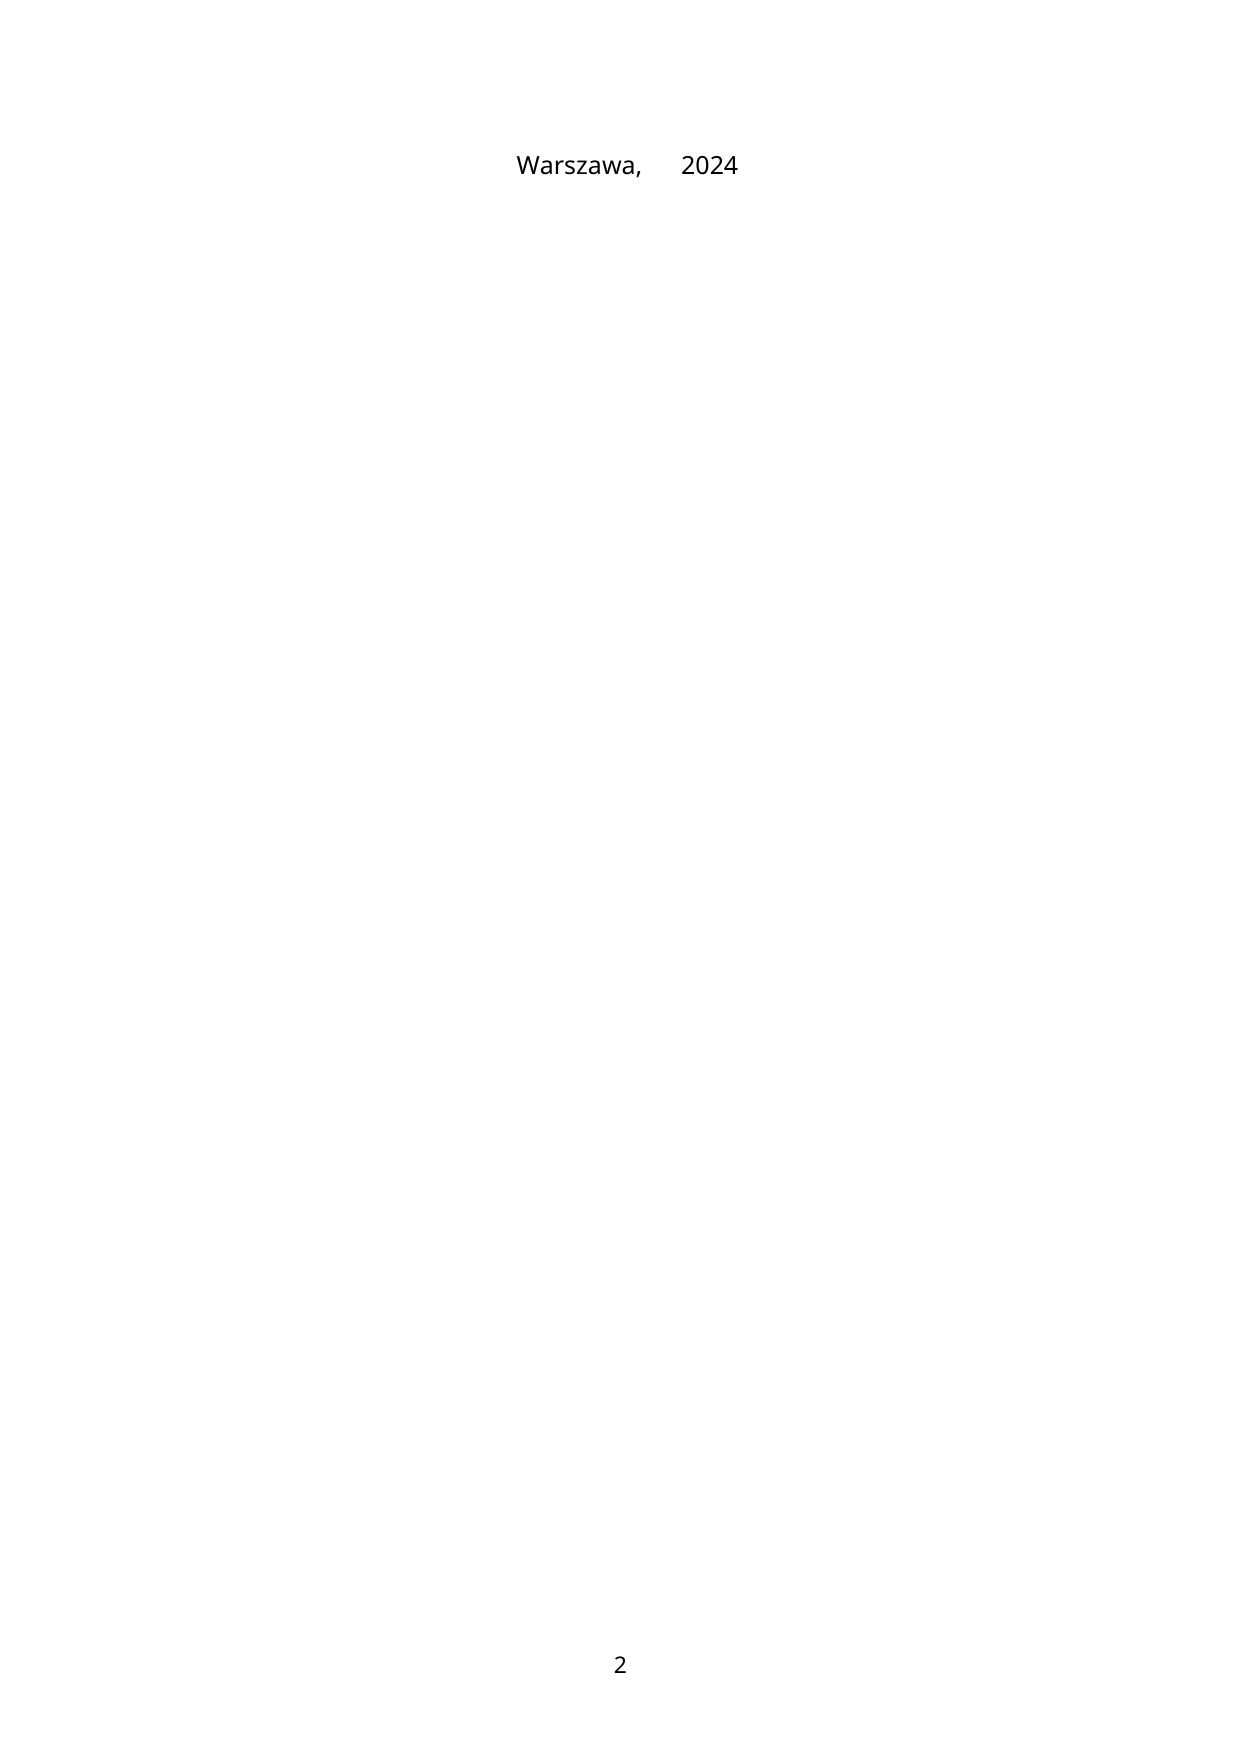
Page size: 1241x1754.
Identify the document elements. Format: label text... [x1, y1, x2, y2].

text Warszawa, 2024 [443, 148, 1093, 182]
